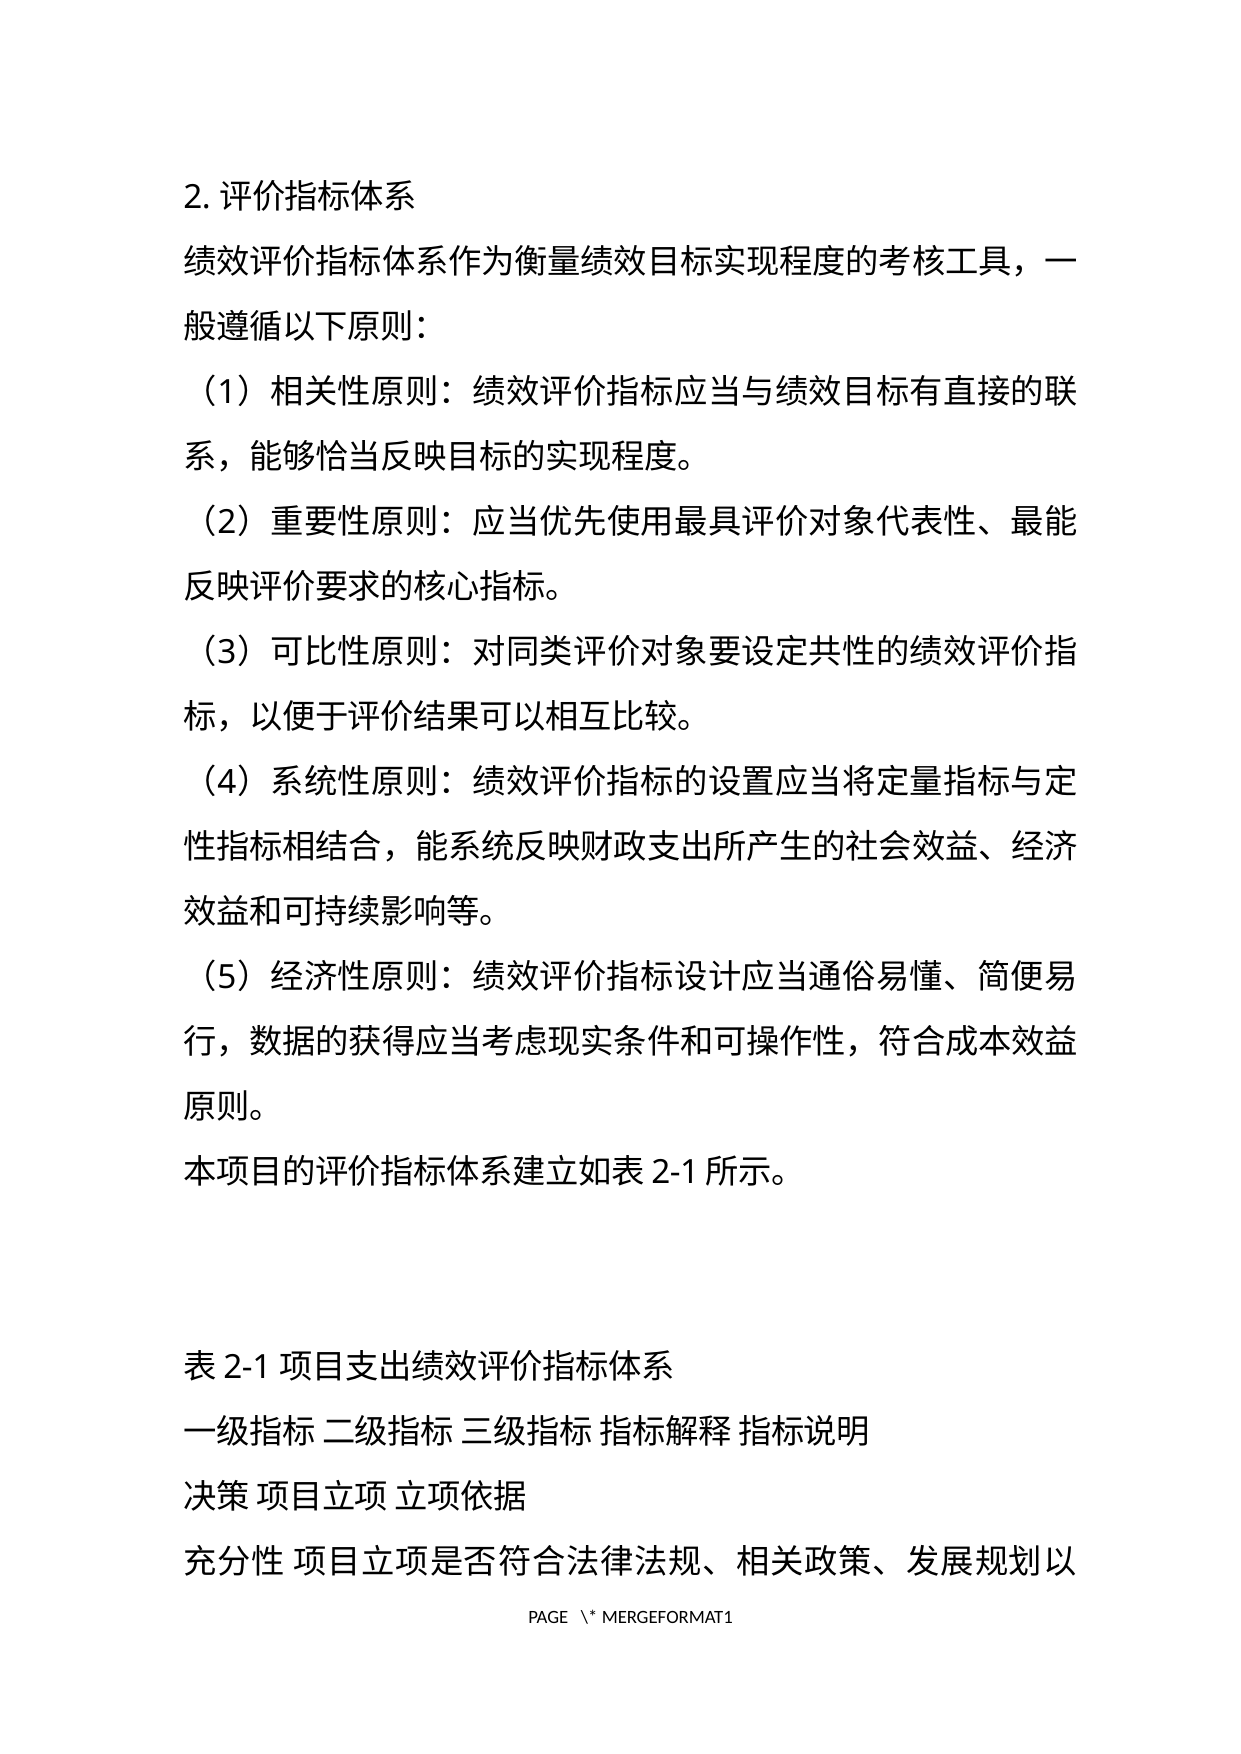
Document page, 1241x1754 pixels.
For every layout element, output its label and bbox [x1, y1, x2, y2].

text [183, 162, 1078, 1592]
